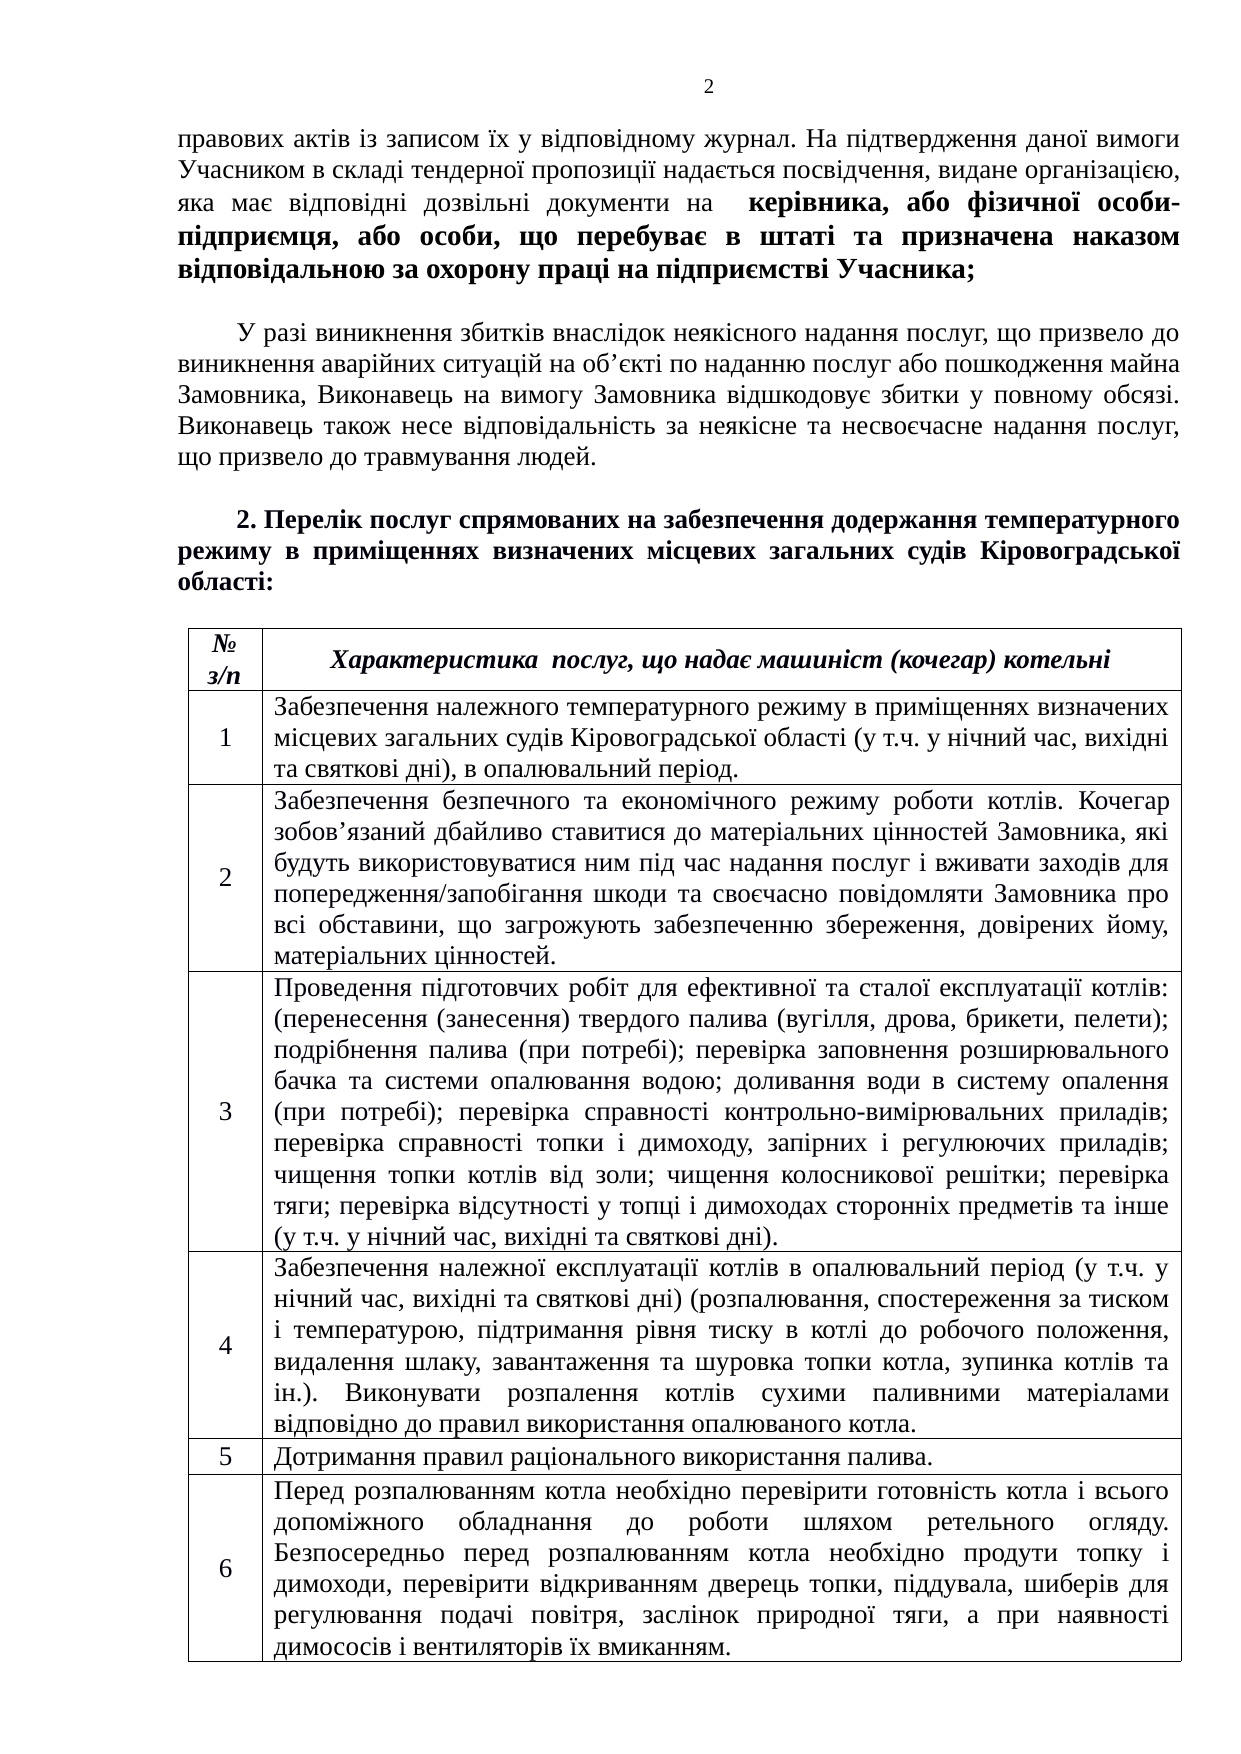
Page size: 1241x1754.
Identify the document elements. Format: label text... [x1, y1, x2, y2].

table_cell Дотримання правил раціонального використання палива. [263, 1439, 1181, 1474]
table_cell Перед розпалюванням котла необхідно перевірити готовність котла і всього допоміжного обладнання до роботи шляхом ретельного огляду. Безпосередньо перед розпалюванням котла необхідно продути топку і димоходи, перевірити відкриванням дверець топки, піддувала, шиберів для регулювання подачі повітря, заслінок природної тяги, а при наявності димососів і вентиляторів їх вмиканням. [263, 1475, 1181, 1661]
table_cell 3 [189, 972, 262, 1251]
table_cell Забезпечення належної експлуатації котлів в опалювальний період (у т.ч. у нічний час, вихідні та святкові дні) (розпалювання, спостереження за тиском і температурою, підтримання рівня тиску в котлі до робочого положення, видалення шлаку, завантаження та шуровка топки котла, зупинка котлів та ін.). Виконувати розпалення котлів сухими паливними матеріалами відповідно до правил використання опалюваного котла. [263, 1252, 1181, 1438]
table_cell 6 [189, 1475, 262, 1661]
table_cell 2 [189, 785, 262, 971]
table_cell 1 [189, 691, 262, 783]
text У разі виникнення збитків внаслідок неякісного надання послуг, що призвело до виникнення аварійних ситуацій на об’єкті по наданню послуг або пошкодження майна Замовника, Виконавець на вимогу Замовника відшкодовує збитки у повному обсязі. Виконавець також несе відповідальність за неякісне та несвоєчасне надання послуг, що призвело до травмування людей. [177, 316, 1181, 472]
table_header № з/п [189, 629, 262, 690]
table_header Характеристика послуг, що надає машиніст (кочегар) котельні [263, 629, 1181, 690]
table_cell Забезпечення безпечного та економічного режиму роботи котлів. Кочегар зобов’язаний дбайливо ставитися до матеріальних цінностей Замовника, які будуть використовуватися ним під час надання послуг і вживати заходів для попередження/запобігання шкоди та своєчасно повідомляти Замовника про всі обставини, що загрожують забезпеченню збереження, довірених йому, матеріальних цінностей. [263, 785, 1181, 971]
text 2. Перелік послуг спрямованих на забезпечення додержання температурного режиму в приміщеннях визначених місцевих загальних судів Кіровоградської області: [177, 503, 1181, 596]
table_cell Забезпечення належного температурного режиму в приміщеннях визначених місцевих загальних судів Кіровоградської області (у т.ч. у нічний час, вихідні та святкові дні), в опалювальний період. [263, 691, 1181, 783]
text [177, 122, 1181, 285]
table_cell Проведення підготовчих робіт для ефективної та сталої експлуатації котлів: (перенесення (занесення) твердого палива (вугілля, дрова, брикети, пелети); подрібнення палива (при потребі); перевірка заповнення розширювального бачка та системи опалювання водою; доливання води в систему опалення (при потребі); перевірка справності контрольно-вимірювальних приладів; перевірка справності топки і димоходу, запірних і регулюючих приладів; чищення топки котлів від золи; чищення колосникової решітки; перевірка тяги; перевірка відсутності у топці і димоходах сторонніх предметів та інше (у т.ч. у нічний час, вихідні та святкові дні). [263, 972, 1181, 1251]
table_cell 5 [189, 1439, 262, 1474]
table_cell 4 [189, 1252, 262, 1438]
